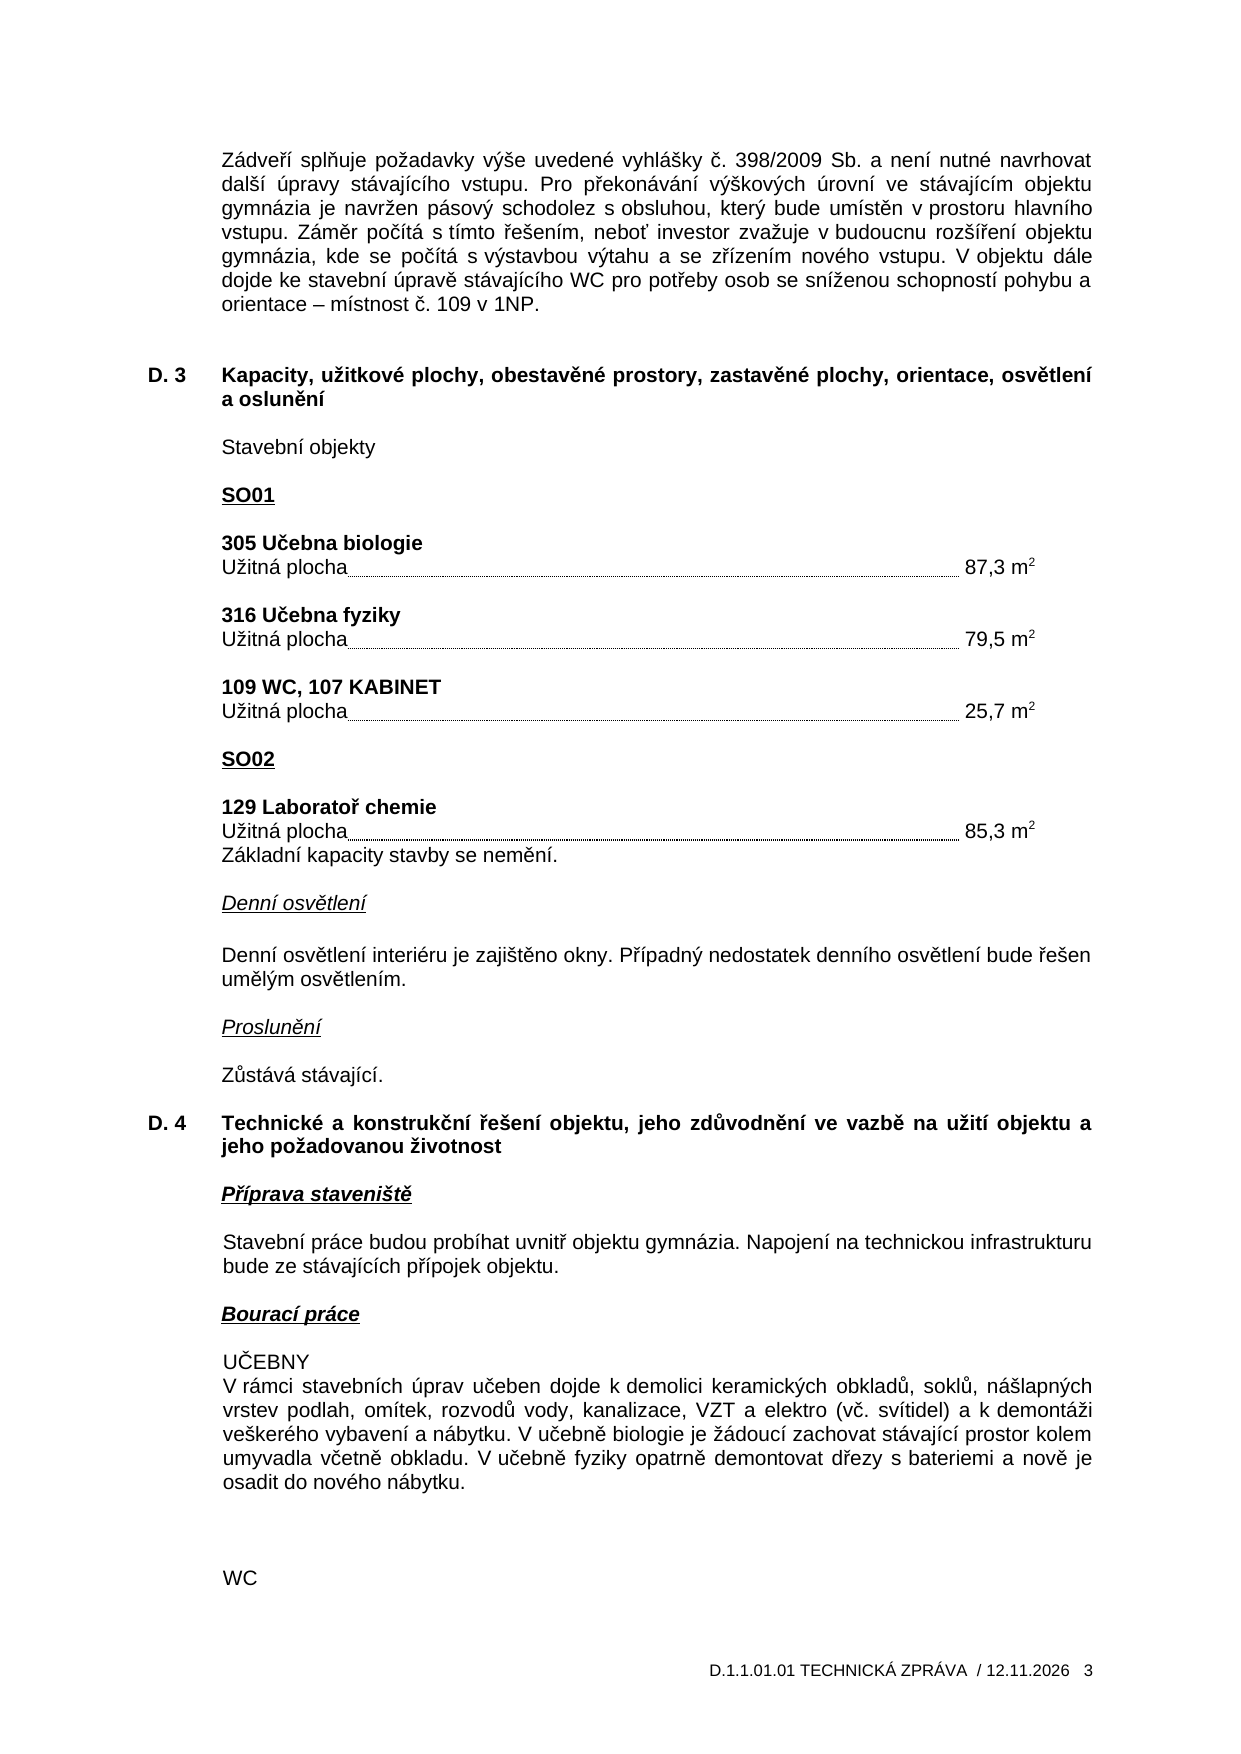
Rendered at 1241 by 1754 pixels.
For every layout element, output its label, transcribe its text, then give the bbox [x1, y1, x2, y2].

text Denní osvětlení interiéru je zajištěno okny. Případný nedostatek denního osvětlení bude řešen umělým osvětlením. [221, 943, 1093, 991]
text 316 Učebna fyziky [221, 603, 1093, 627]
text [221, 148, 1093, 315]
text Užitná plocha 85,3 m2 [221, 818, 1093, 842]
text Užitná plocha 87,3 m2 [221, 555, 1093, 579]
text 129 Laboratoř chemie [221, 794, 1093, 818]
text V rámci stavebních úprav učeben dojde k demolici keramických obkladů, soklů, nášlapných vrstev podlah, omítek, rozvodů vody, kanalizace, VZT a elektro (vč. svítidel) a k demontáži veškerého vybavení a nábytku. V učebně biologie je žádoucí zachovat stávající prostor kolem umyvadla včetně obkladu. V učebně fyziky opatrně demontovat dřezy s bateriemi a nově je osadit do nového nábytku. [223, 1374, 1093, 1494]
text 109 WC, 107 KABINET [221, 675, 1093, 699]
text WC [223, 1566, 1093, 1589]
text Proslunění [148, 1014, 1093, 1038]
text Bourací práce [221, 1302, 1093, 1326]
text 305 Učebna biologie [221, 531, 1093, 555]
text Příprava staveniště [221, 1182, 1093, 1206]
text Denní osvětlení [148, 891, 1093, 915]
text UČEBNY [223, 1350, 1093, 1374]
text Užitná plocha 25,7 m2 [221, 699, 1093, 723]
text Užitná plocha 79,5 m2 [221, 627, 1093, 651]
subtitle D. 3 Kapacity, užitkové plochy, obestavěné prostory, zastavěné plochy, orientace, osvětlení a oslunění [148, 363, 1093, 411]
subtitle D. 4 Technické a konstrukční řešení objektu, jeho zdůvodnění ve vazbě na užití objektu a jeho požadovanou životnost [148, 1110, 1093, 1158]
text SO01 [221, 483, 1093, 507]
text SO02 [221, 747, 1093, 771]
text Stavební práce budou probíhat uvnitř objektu gymnázia. Napojení na technickou infrastrukturu bude ze stávajících přípojek objektu. [223, 1230, 1093, 1278]
text Základní kapacity stavby se nemění. [221, 842, 1093, 866]
text Zůstává stávající. [221, 1062, 1093, 1086]
text Stavební objekty [221, 435, 1093, 459]
